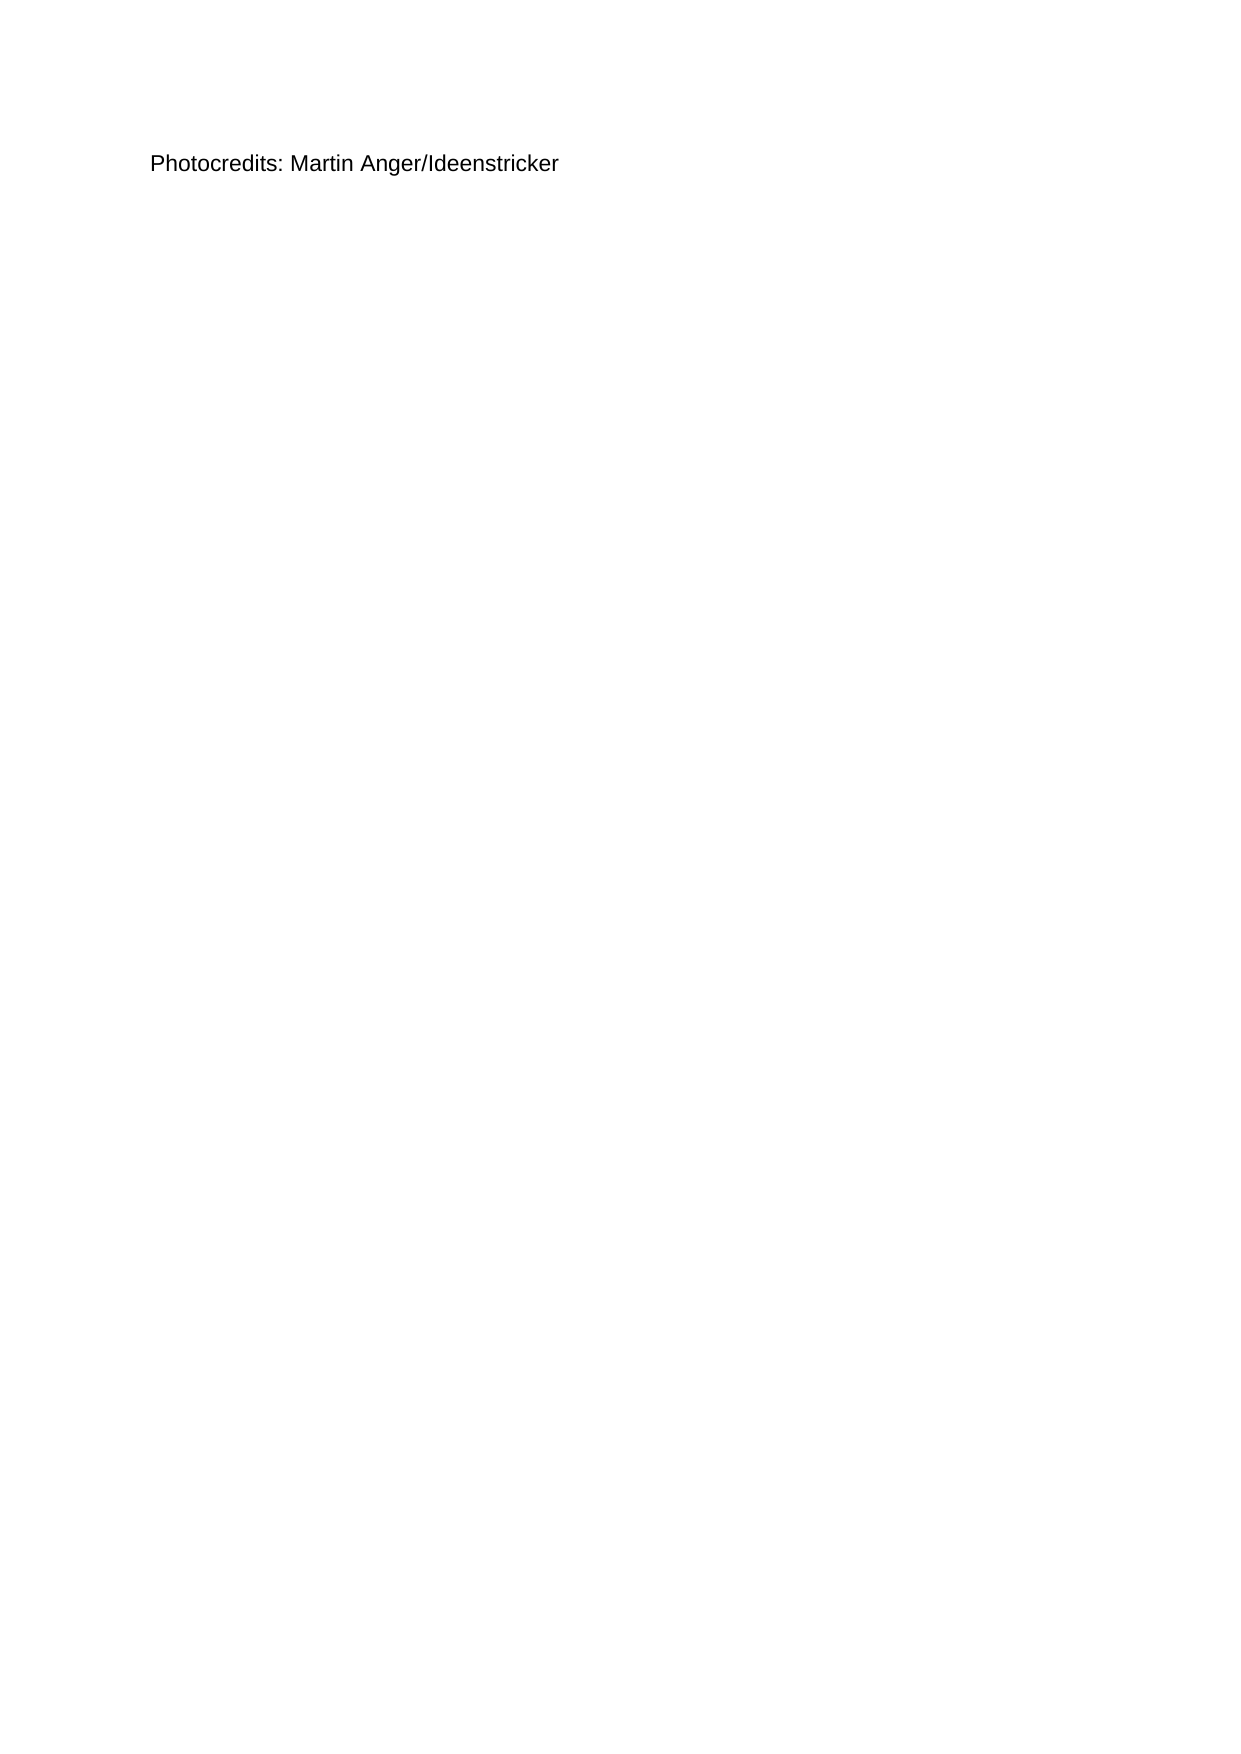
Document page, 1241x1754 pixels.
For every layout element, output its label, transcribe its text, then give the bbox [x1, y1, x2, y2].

text Photocredits: Martin Anger/Ideenstricker [150, 150, 1090, 176]
